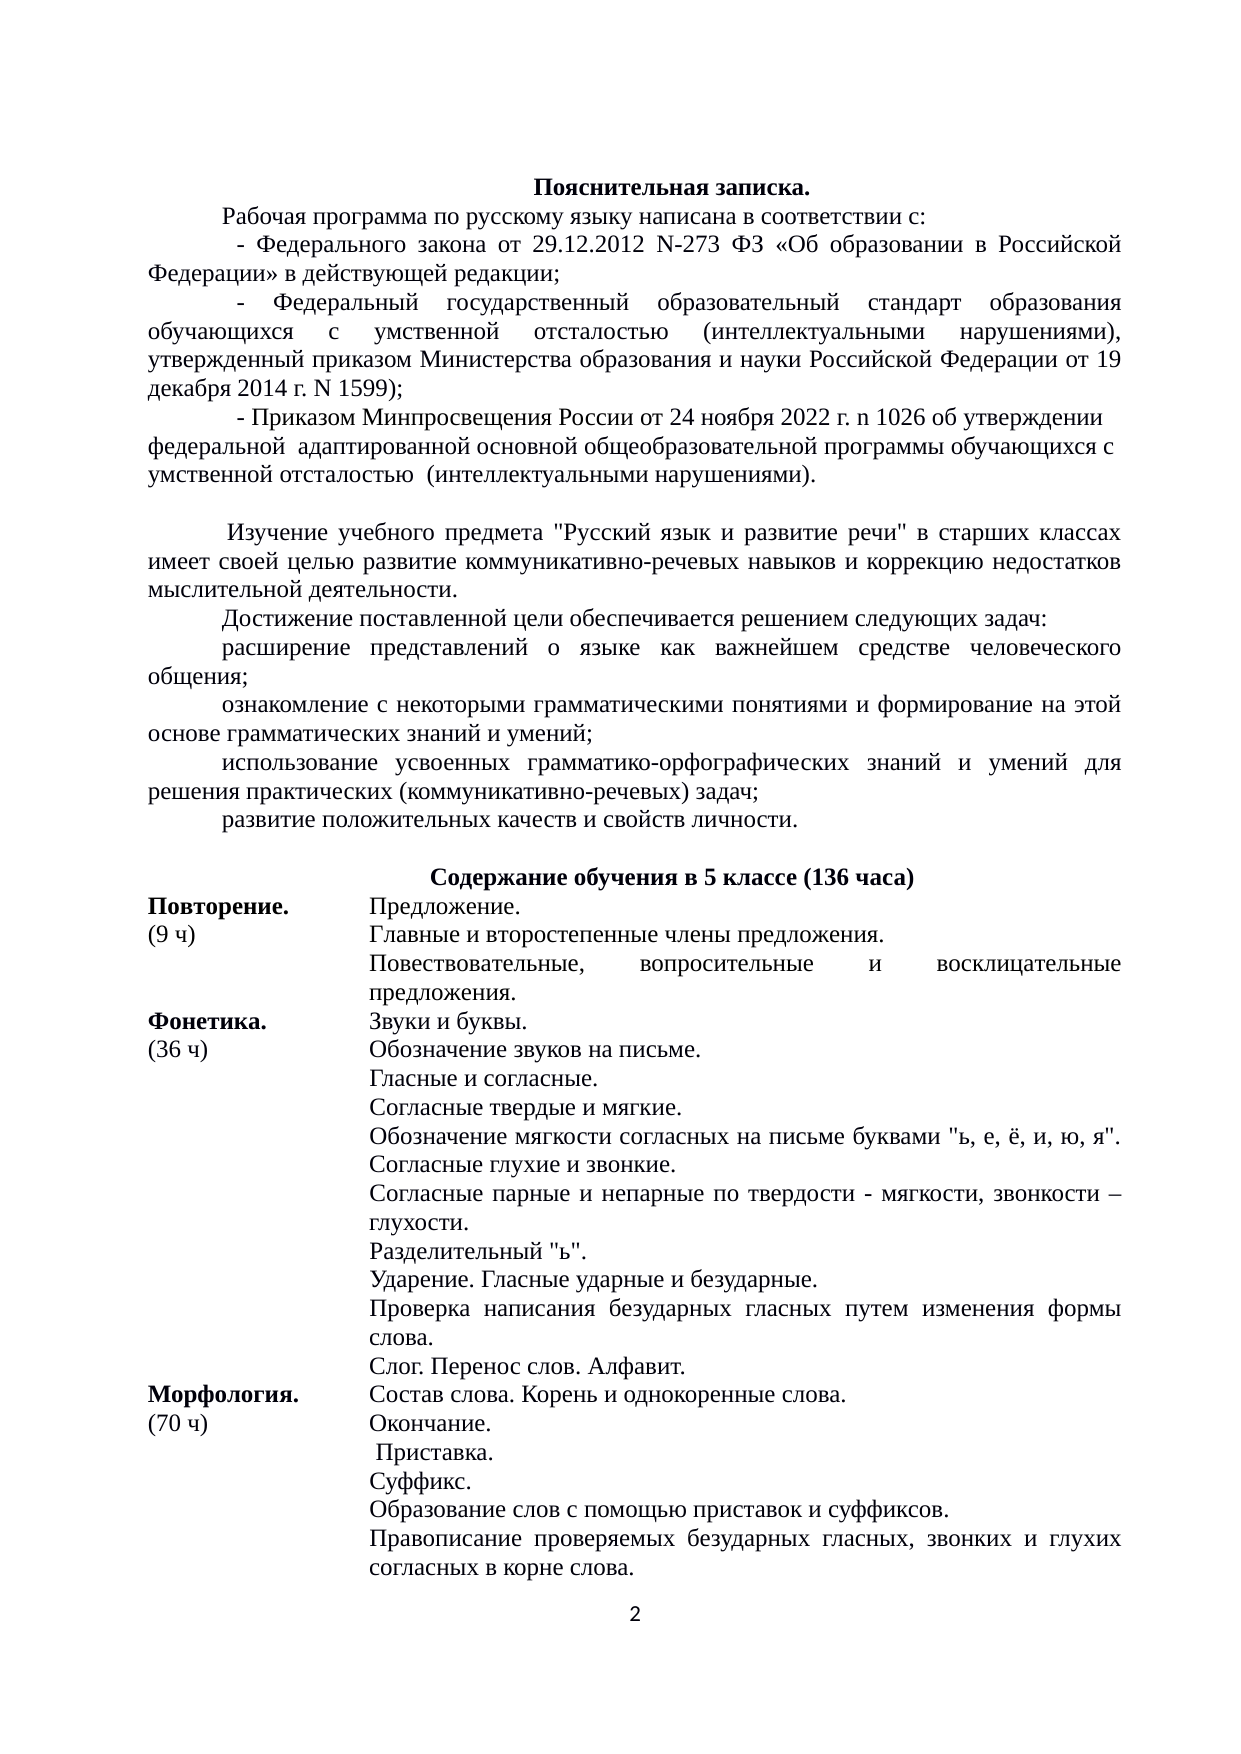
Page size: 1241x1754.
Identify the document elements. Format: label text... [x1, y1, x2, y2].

text (9 ч) Главные и второстепенные члены предложения. [148, 919, 1122, 948]
text Разделительный "ь". [369, 1236, 1122, 1264]
text Содержание обучения в 5 классе (136 часа) [148, 862, 1122, 891]
text использование усвоенных грамматико-орфографических знаний и умений для решения практических (коммуникативно-речевых) задач; [148, 747, 1122, 804]
text Приставка. [295, 1437, 1122, 1466]
text Повествовательные, вопросительные и восклицательные предложения. [369, 948, 1122, 1006]
text Ударение. Гласные ударные и безударные. [369, 1264, 1122, 1293]
text развитие положительных качеств и свойств личности. [148, 804, 1122, 833]
text Рабочая программа по русскому языку написана в соответствии с: [148, 201, 1122, 229]
text Пояснительная записка. [148, 172, 1122, 201]
text Согласные твердые и мягкие. [295, 1092, 1122, 1121]
text ознакомление с некоторыми грамматическими понятиями и формирование на этой основе грамматических знаний и умений; [148, 689, 1122, 747]
text - Приказом Минпросвещения России от 24 ноября 2022 г. n 1026 об утверждении федеральной адаптированной основной общеобразовательной программы обучающихся с умственной отсталостью (интеллектуальными нарушениями). [148, 402, 1122, 488]
text Повторение. Предложение. [148, 891, 1122, 919]
text Образование слов с помощью приставок и суффиксов. [295, 1494, 1122, 1523]
text Проверка написания безударных гласных путем изменения формы слова. [369, 1293, 1122, 1351]
text - Федерального закона от 29.12.2012 N-273 ФЗ «Об образовании в Российской Федерации» в действующей редакции; [148, 229, 1122, 287]
text Морфология. Состав слова. Корень и однокоренные слова. [148, 1379, 1122, 1408]
text Достижение поставленной цели обеспечивается решением следующих задач: [148, 603, 1122, 632]
text расширение представлений о языке как важнейшем средстве человеческого общения; [148, 632, 1122, 689]
text Изучение учебного предмета "Русский язык и развитие речи" в старших классах имеет своей целью развитие коммуникативно-речевых навыков и коррекцию недостатков мыслительной деятельности. [148, 488, 1122, 603]
text Слог. Перенос слов. Алфавит. [295, 1351, 1122, 1379]
text Суффикс. [295, 1466, 1122, 1494]
text Обозначение мягкости согласных на письме буквами "ь, е, ё, и, ю, я". Согласные глухие и звонкие. [369, 1121, 1122, 1178]
text Согласные парные и непарные по твердости - мягкости, звонкости – глухости. [369, 1178, 1122, 1236]
text (36 ч) Обозначение звуков на письме. [148, 1034, 1122, 1063]
text Гласные и согласные. [295, 1063, 1122, 1092]
text (70 ч) Окончание. [148, 1408, 1122, 1437]
text - Федеральный государственный образовательный стандарт образования обучающихся с умственной отсталостью (интеллектуальными нарушениями), утвержденный приказом Министерства образования и науки Российской Федерации от 19 декабря 2014 г. N 1599); [148, 287, 1122, 402]
text Правописание проверяемых безударных гласных, звонких и глухих согласных в корне слова. [369, 1523, 1122, 1581]
text Фонетика. Звуки и буквы. [148, 1006, 1122, 1034]
